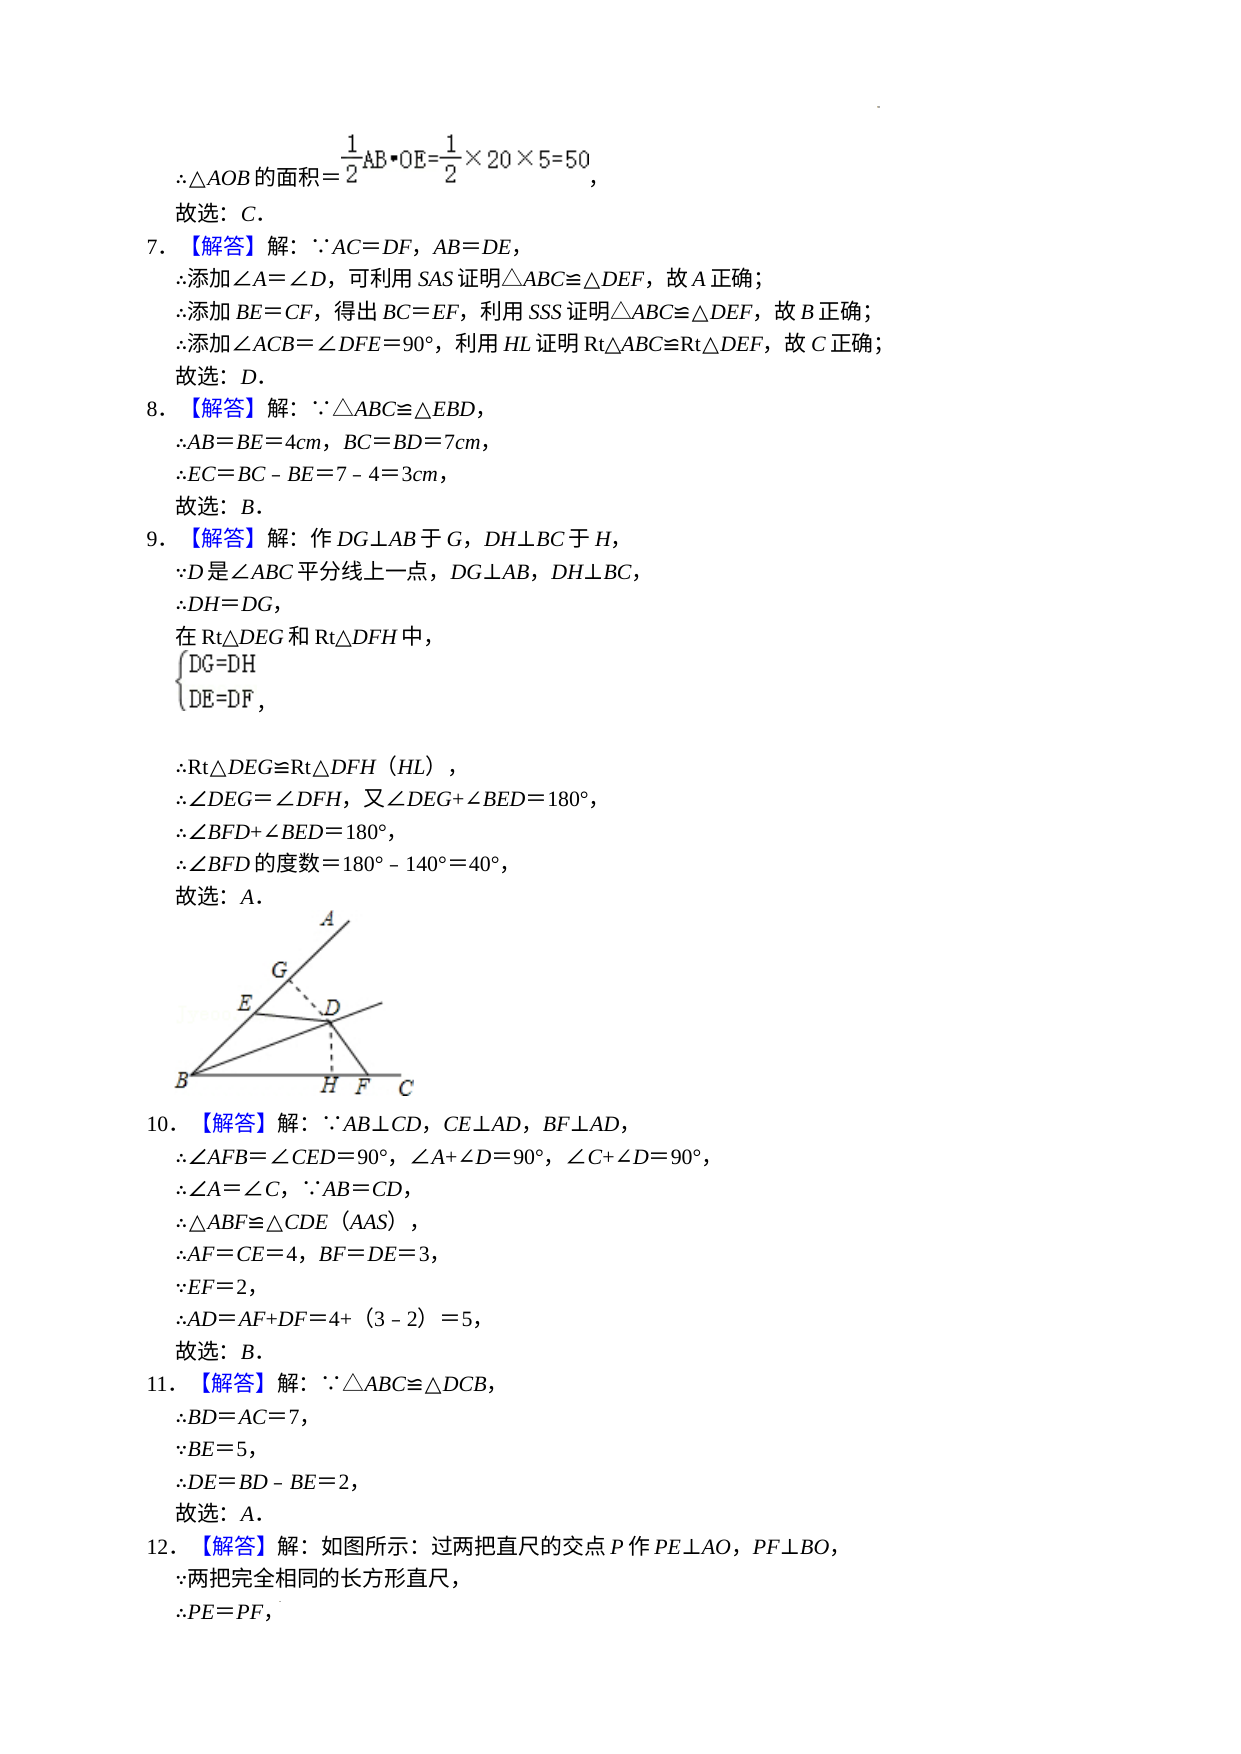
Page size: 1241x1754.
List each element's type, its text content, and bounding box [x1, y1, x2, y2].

text 12．【解答】解：如图所示：过两把直尺的交点P作PE⊥AO，PF⊥BO， [146, 1528, 1094, 1561]
text 8．【解答】解：∵△ABC≌△EBD， [146, 391, 1094, 423]
text 故选：B． [175, 488, 1094, 521]
text ∴AB＝BE＝4cm，BC＝BD＝7cm， [175, 423, 1094, 456]
text ∴BD＝AC＝7， [175, 1398, 1094, 1431]
text 9．【解答】解：作DG⊥AB于G，DH⊥BC于H， [146, 521, 1094, 553]
text ∴∠BFD+∠BED＝180°， [175, 813, 1094, 846]
text ∴添加∠ACB＝∠DFE＝90°，利用HL证明Rt△ABC≌Rt△DEF，故C正确； [175, 326, 1094, 358]
text ∵D是∠ABC平分线上一点，DG⊥AB，DH⊥BC， [175, 553, 1094, 586]
text ∴添加∠A＝∠D，可利用SAS证明△ABC≌△DEF，故A正确； [175, 261, 1094, 293]
text ∴PE＝PF， [175, 1593, 1094, 1626]
text ， [175, 651, 1094, 748]
text ∴EC＝BC﹣BE＝7﹣4＝3cm， [175, 456, 1094, 488]
picture [174, 910, 414, 1096]
picture [174, 650, 257, 711]
text ∴△ABF≌△CDE（AAS）， [175, 1203, 1094, 1236]
text 故选：C． [175, 196, 1094, 228]
text ∴△AOB的面积＝， [175, 131, 1094, 196]
text 10．【解答】解：∵AB⊥CD，CE⊥AD，BF⊥AD， [146, 1106, 1094, 1138]
text 7．【解答】解：∵AC＝DF，AB＝DE， [146, 228, 1094, 261]
text 故选：A． [175, 1496, 1094, 1528]
text ∴∠AFB＝∠CED＝90°，∠A+∠D＝90°，∠C+∠D＝90°， [175, 1138, 1094, 1171]
text 在Rt△DEG和Rt△DFH中， [175, 618, 1094, 651]
text ∴AD＝AF+DF＝4+（3﹣2）＝5， [175, 1301, 1094, 1333]
text ∴Rt△DEG≌Rt△DFH（HL）， [175, 748, 1094, 781]
text ∵BE＝5， [175, 1431, 1094, 1463]
text ∵EF＝2， [175, 1268, 1094, 1301]
text ∵两把完全相同的长方形直尺， [175, 1561, 1094, 1593]
text ∴∠DEG＝∠DFH，又∠DEG+∠BED＝180°， [175, 781, 1094, 813]
text 11．【解答】解：∵△ABC≌△DCB， [146, 1366, 1094, 1398]
text 故选：D． [175, 358, 1094, 391]
text 故选：B． [175, 1333, 1094, 1366]
text ∴DH＝DG， [175, 586, 1094, 618]
picture [341, 130, 589, 186]
text ∴添加BE＝CF，得出BC＝EF，利用SSS证明△ABC≌△DEF，故B正确； [175, 293, 1094, 326]
text ∴AF＝CE＝4，BF＝DE＝3， [175, 1236, 1094, 1268]
text ∴DE＝BD﹣BE＝2， [175, 1463, 1094, 1496]
text ∴∠A＝∠C，∵AB＝CD， [175, 1171, 1094, 1203]
text 故选：A． [175, 878, 1094, 911]
text ∴∠BFD的度数＝180°﹣140°＝40°， [175, 846, 1094, 878]
